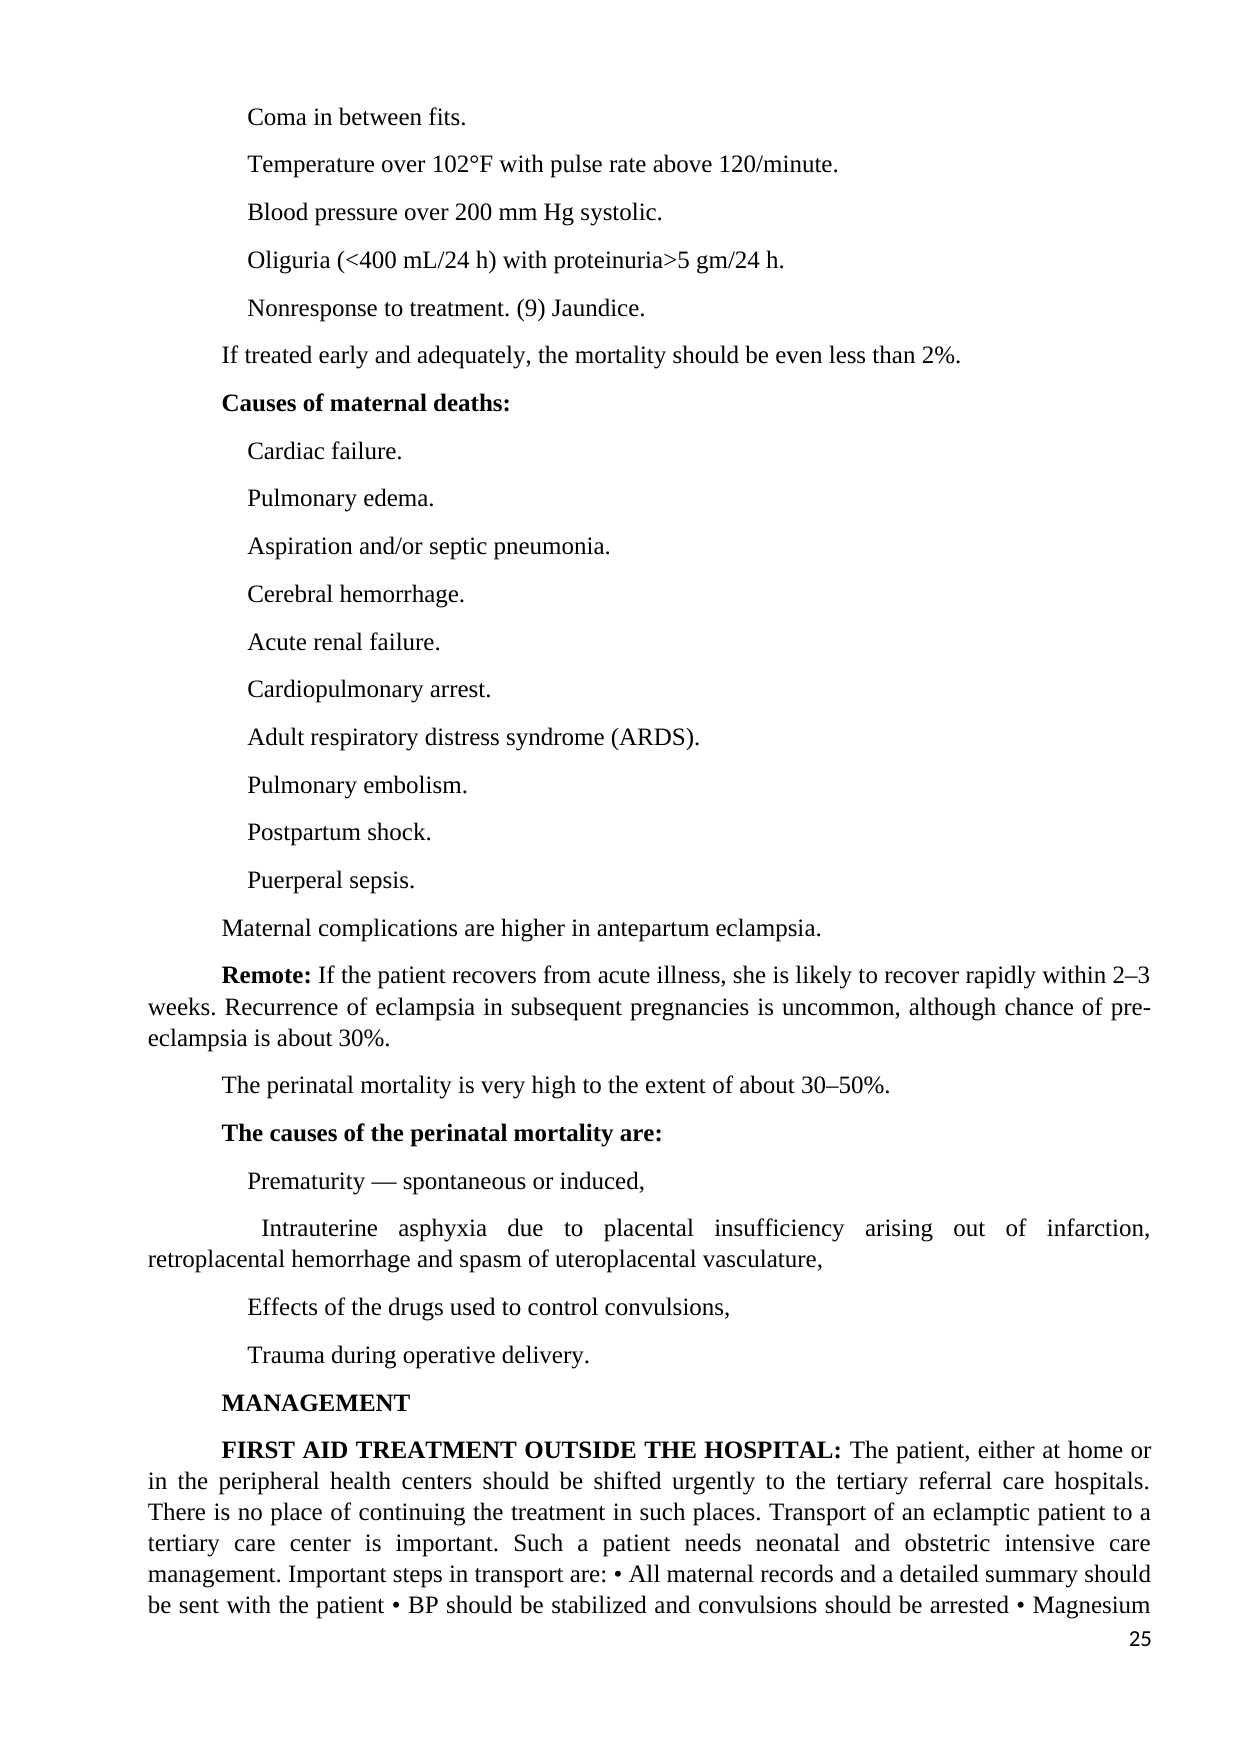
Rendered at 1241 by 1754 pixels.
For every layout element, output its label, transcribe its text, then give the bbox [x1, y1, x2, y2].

text  Coma in between fits. [148, 102, 1152, 131]
text  Pulmonary embolism. [148, 770, 1152, 798]
text The causes of the perinatal mortality are: [148, 1118, 1152, 1147]
text  Cerebral hemorrhage. [148, 579, 1152, 608]
text  Adult respiratory distress syndrome (ARDS). [148, 722, 1152, 751]
text  Oliguria (<400 mL/24 h) with proteinuria>5 gm/24 h. [148, 245, 1152, 274]
text  Blood pressure over 200 mm Hg systolic. [148, 197, 1152, 226]
text  Postpartum shock. [148, 817, 1152, 846]
text  Puerperal sepsis. [148, 865, 1152, 894]
text  Effects of the drugs used to control convulsions, [148, 1292, 1152, 1321]
text  Acute renal failure. [148, 627, 1152, 655]
text The perinatal mortality is very high to the extent of about 30–50%. [148, 1070, 1152, 1099]
text If treated early and adequately, the mortality should be even less than 2%. [148, 340, 1152, 369]
text  Cardiac failure. [148, 436, 1152, 464]
text  Temperature over 102°F with pulse rate above 120/minute. [148, 149, 1152, 178]
text MANAGEMENT [148, 1388, 1152, 1416]
text Causes of maternal deaths: [148, 388, 1152, 417]
text  Prematurity — spontaneous or induced, [148, 1166, 1152, 1194]
text  Aspiration and/or septic pneumonia. [148, 531, 1152, 560]
text Maternal complications are higher in antepartum eclampsia. [148, 913, 1152, 942]
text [148, 1435, 1152, 1619]
text  Intrauterine asphyxia due to placental insufficiency arising out of infarction, retroplacental hemorrhage and spasm of uteroplacental vasculature, [148, 1213, 1152, 1273]
text  Nonresponse to treatment. (9) Jaundice. [148, 293, 1152, 321]
text  Pulmonary edema. [148, 483, 1152, 512]
text Remote: If the patient recovers from acute illness, she is likely to recover rapidly within 2–3 weeks. Recurrence of eclampsia in subsequent pregnancies is uncommon, although chance of pre-eclampsia is about 30%. [148, 961, 1152, 1051]
text  Cardiopulmonary arrest. [148, 674, 1152, 703]
text  Trauma during operative delivery. [148, 1340, 1152, 1369]
